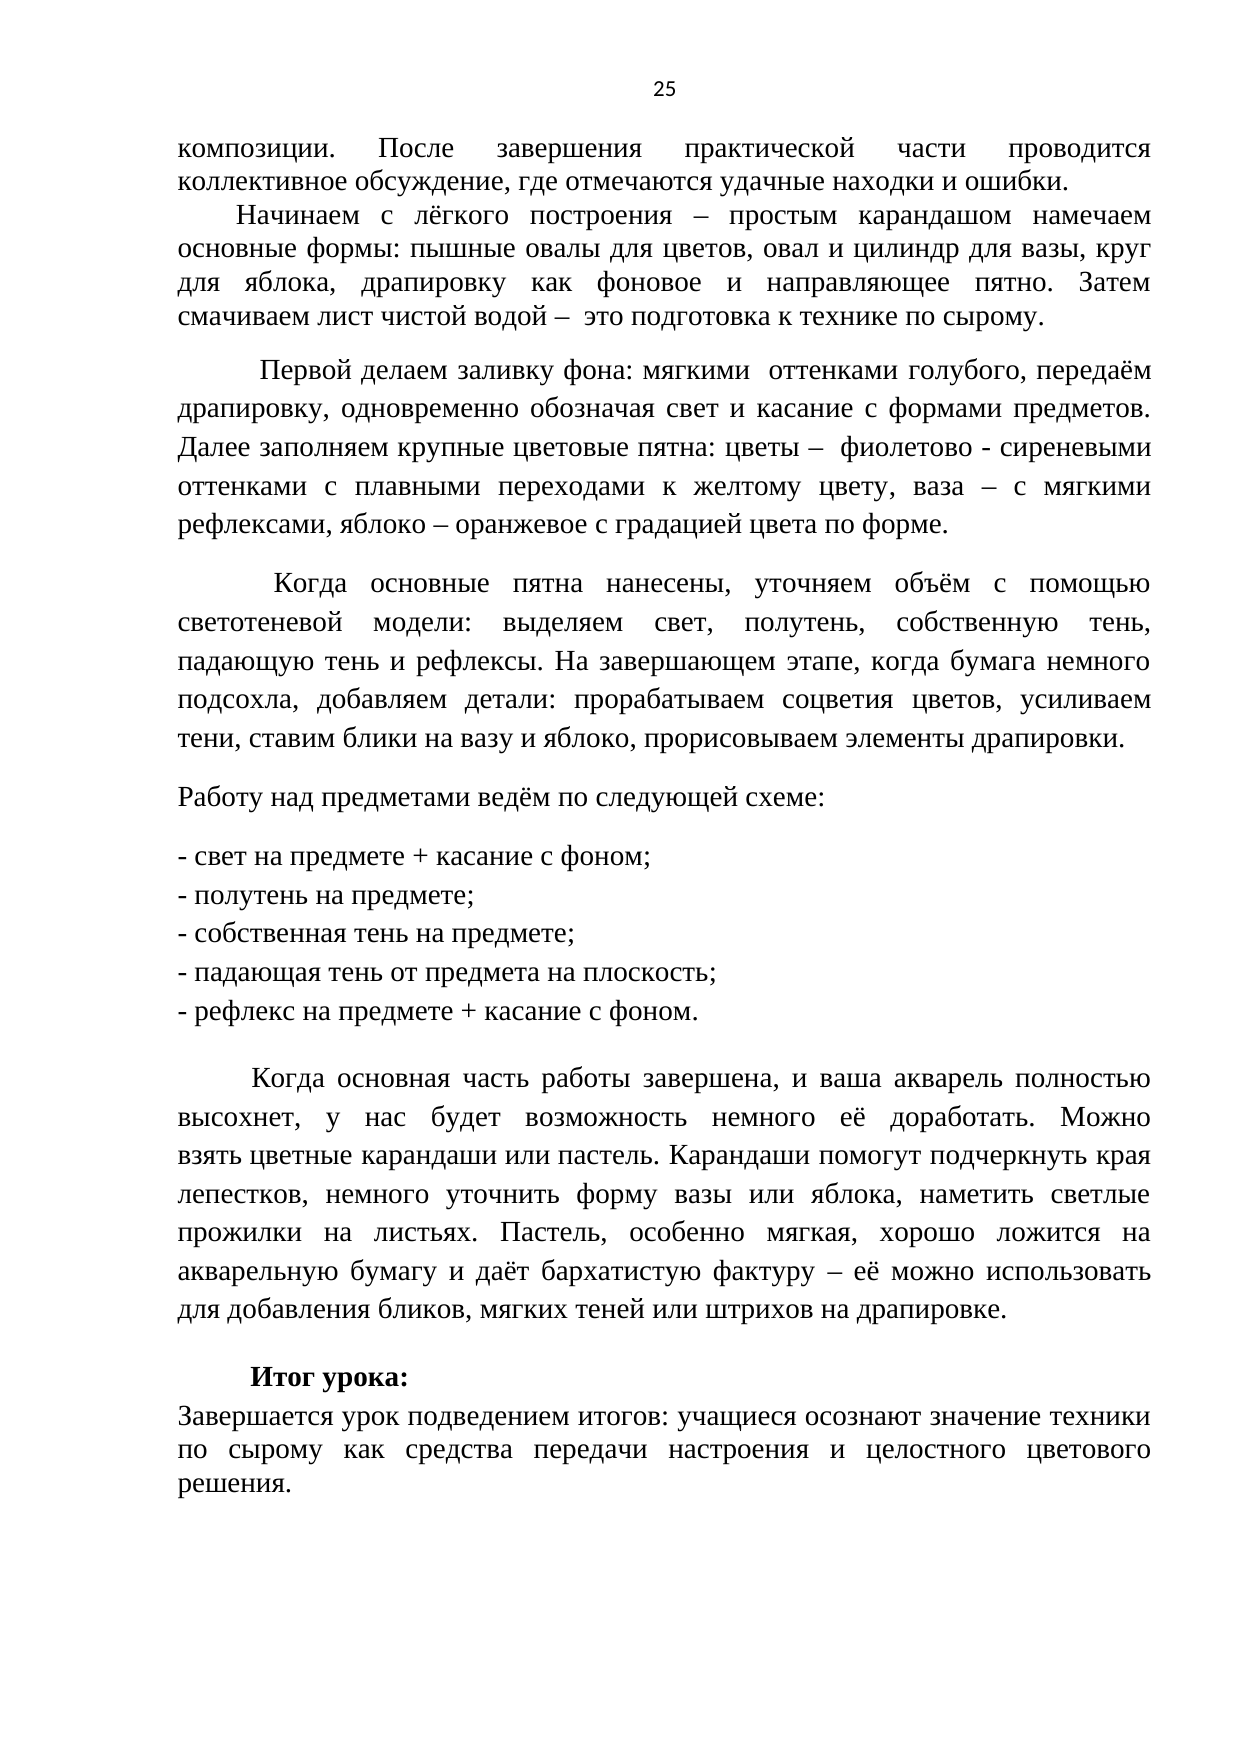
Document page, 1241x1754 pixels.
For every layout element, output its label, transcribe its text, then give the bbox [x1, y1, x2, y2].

text Работу над предметами ведём по следующей схеме: [177, 779, 1152, 813]
text Начинаем с лёгкого построения – простым карандашом намечаем основные формы: пышные овалы для цветов, овал и цилиндр для вазы, круг для яблока, драпировку как фоновое и направляющее пятно. Затем смачиваем лист чистой водой – это подготовка к технике по сырому. [177, 197, 1152, 331]
list - свет на предмете + касание с фоном; [177, 838, 1152, 872]
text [177, 130, 1152, 197]
list - полутень на предмете; [177, 877, 1152, 911]
list - падающая тень от предмета на плоскость; [177, 954, 1152, 988]
text Когда основные пятна нанесены, уточняем объём с помощью светотеневой модели: выделяем свет, полутень, собственную тень, падающую тень и рефлексы. На завершающем этапе, когда бумага немного подсохла, добавляем детали: прорабатываем соцветия цветов, усиливаем тени, ставим блики на вазу и яблоко, прорисовываем элементы драпировки. [177, 566, 1152, 753]
list - собственная тень на предмете; [177, 916, 1152, 949]
list - рефлекс на предмете + касание с фоном. [177, 993, 1152, 1026]
text Когда основная часть работы завершена, и ваша акварель полностью высохнет, у нас будет возможность немного её доработать. Можно взять цветные карандаши или пастель. Карандаши помогут подчеркнуть края лепестков, немного уточнить форму вазы или яблока, наметить светлые прожилки на листьях. Пастель, особенно мягкая, хорошо ложится на акварельную бумагу и даёт бархатистую фактуру – её можно использовать для добавления бликов, мягких теней или штрихов на драпировке. [177, 1060, 1152, 1325]
text Первой делаем заливку фона: мягкими оттенками голубого, передаём драпировку, одновременно обозначая свет и касание с формами предметов. Далее заполняем крупные цветовые пятна: цветы – фиолетово - сиреневыми оттенками с плавными переходами к желтому цвету, ваза – с мягкими рефлексами, яблоко – оранжевое с градацией цвета по форме. [177, 352, 1152, 540]
text Итог урока: [177, 1359, 1152, 1393]
text Завершается урок подведением итогов: учащиеся осознают значение техники по сырому как средства передачи настроения и целостного цветового решения. [177, 1398, 1152, 1498]
